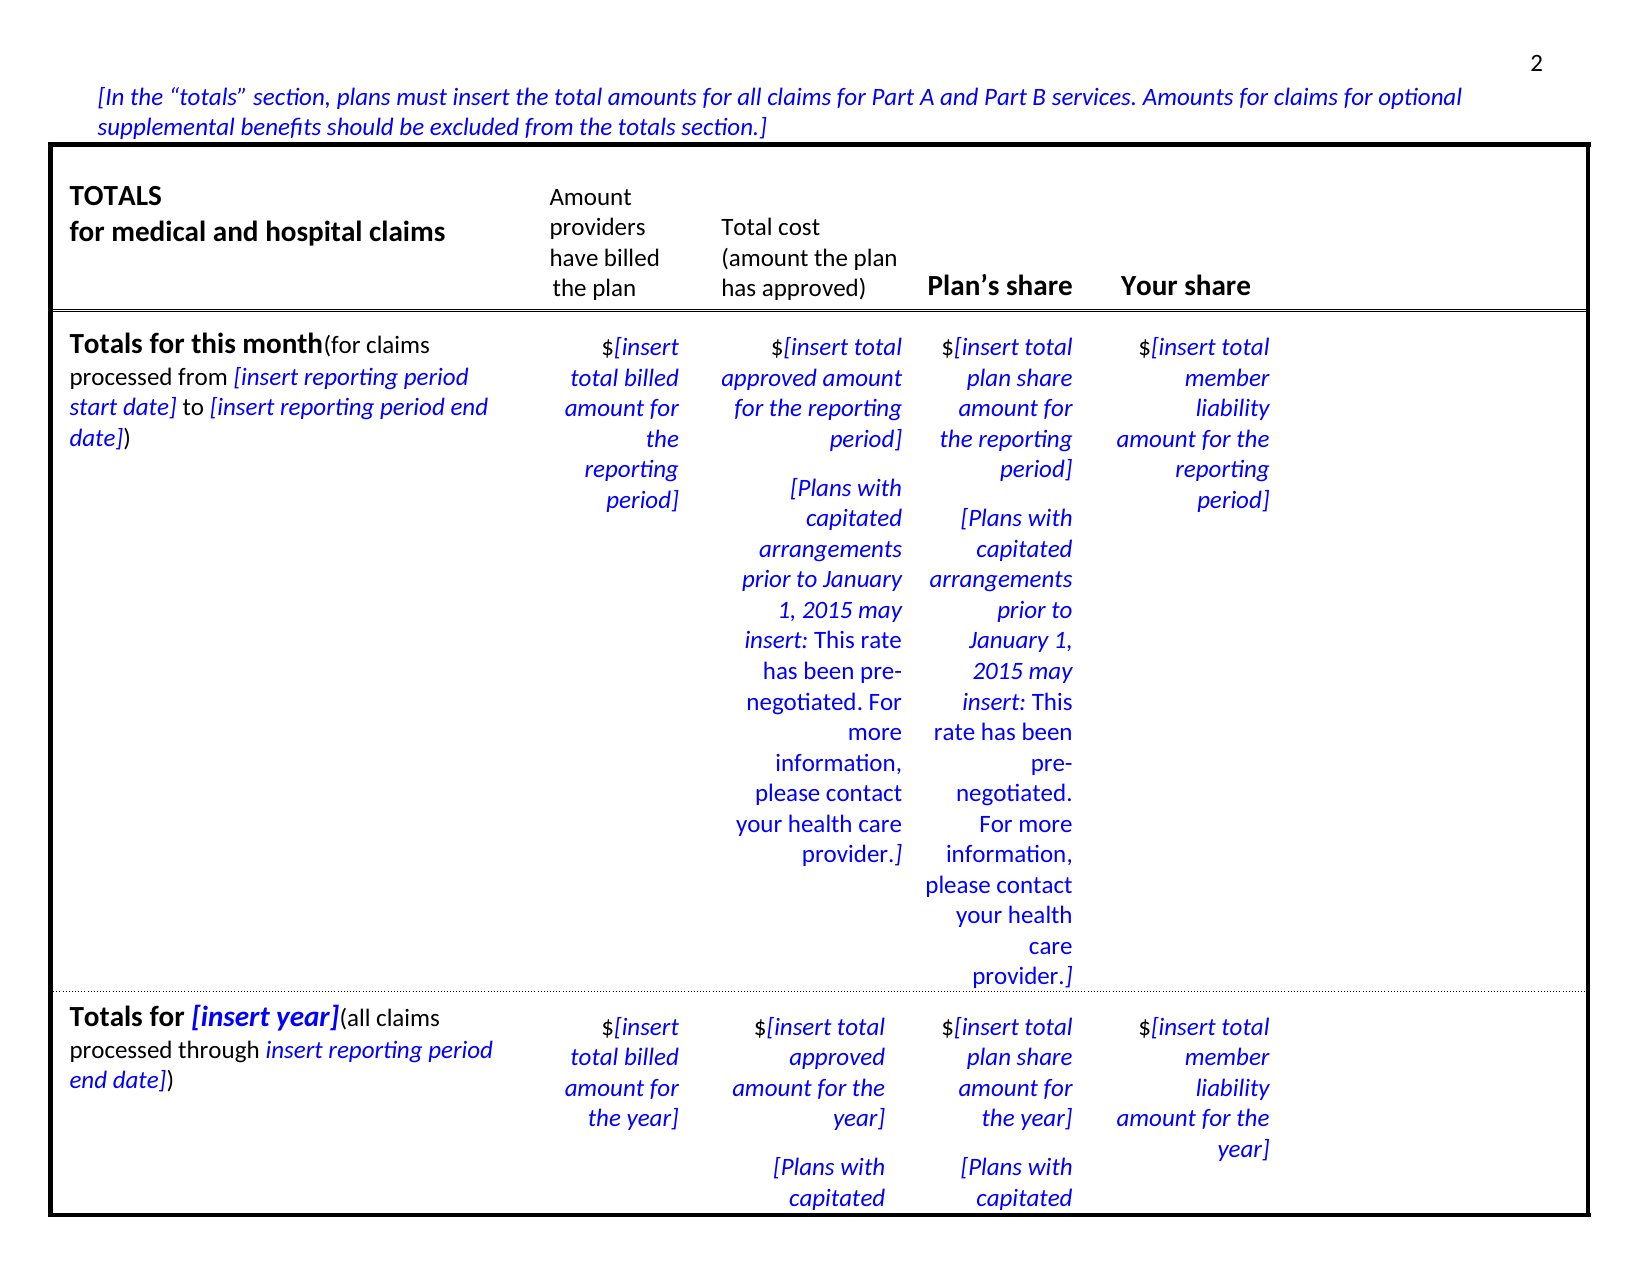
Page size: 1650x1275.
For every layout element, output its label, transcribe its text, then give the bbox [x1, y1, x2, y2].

table_header TOTALS for medical and hospital claims [53, 147, 538, 309]
table_cell Totals for this month(for claims processed from [insert reporting period start date] to [insert reporting period end date]) [53, 312, 538, 991]
table_header Your share [1101, 147, 1586, 309]
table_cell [538, 991, 707, 1213]
table_header Amount providers have billed the plan [538, 147, 707, 309]
table_header Plan’s share [913, 147, 1101, 309]
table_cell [53, 991, 538, 1213]
table_cell $[insert total plan share amount for the reporting period] [Plans with capitated arrangements prior to January 1, 2015 may insert: This rate has been pre-negotiated. For more information, please contact your health care provider.] [913, 312, 1101, 991]
table_header Total cost (amount the plan has approved) [707, 147, 913, 309]
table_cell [1101, 991, 1586, 1213]
table_cell $[insert total billed amount for the reporting period] [538, 312, 707, 991]
table_cell $[insert total approved amount for the reporting period] [Plans with capitated arrangements prior to January 1, 2015 may insert: This rate has been pre-negotiated. For more information, please contact your health care provider.] [707, 312, 913, 991]
table_cell $[insert total member liability amount for the reporting period] [1101, 312, 1586, 991]
text [In the “totals” section, plans must insert the total amounts for all claims for Part A and Part B services. Amounts for claims for optional supplemental benefits should be excluded from the totals section.] [97, 81, 1552, 142]
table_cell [707, 991, 913, 1213]
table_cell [913, 991, 1101, 1213]
